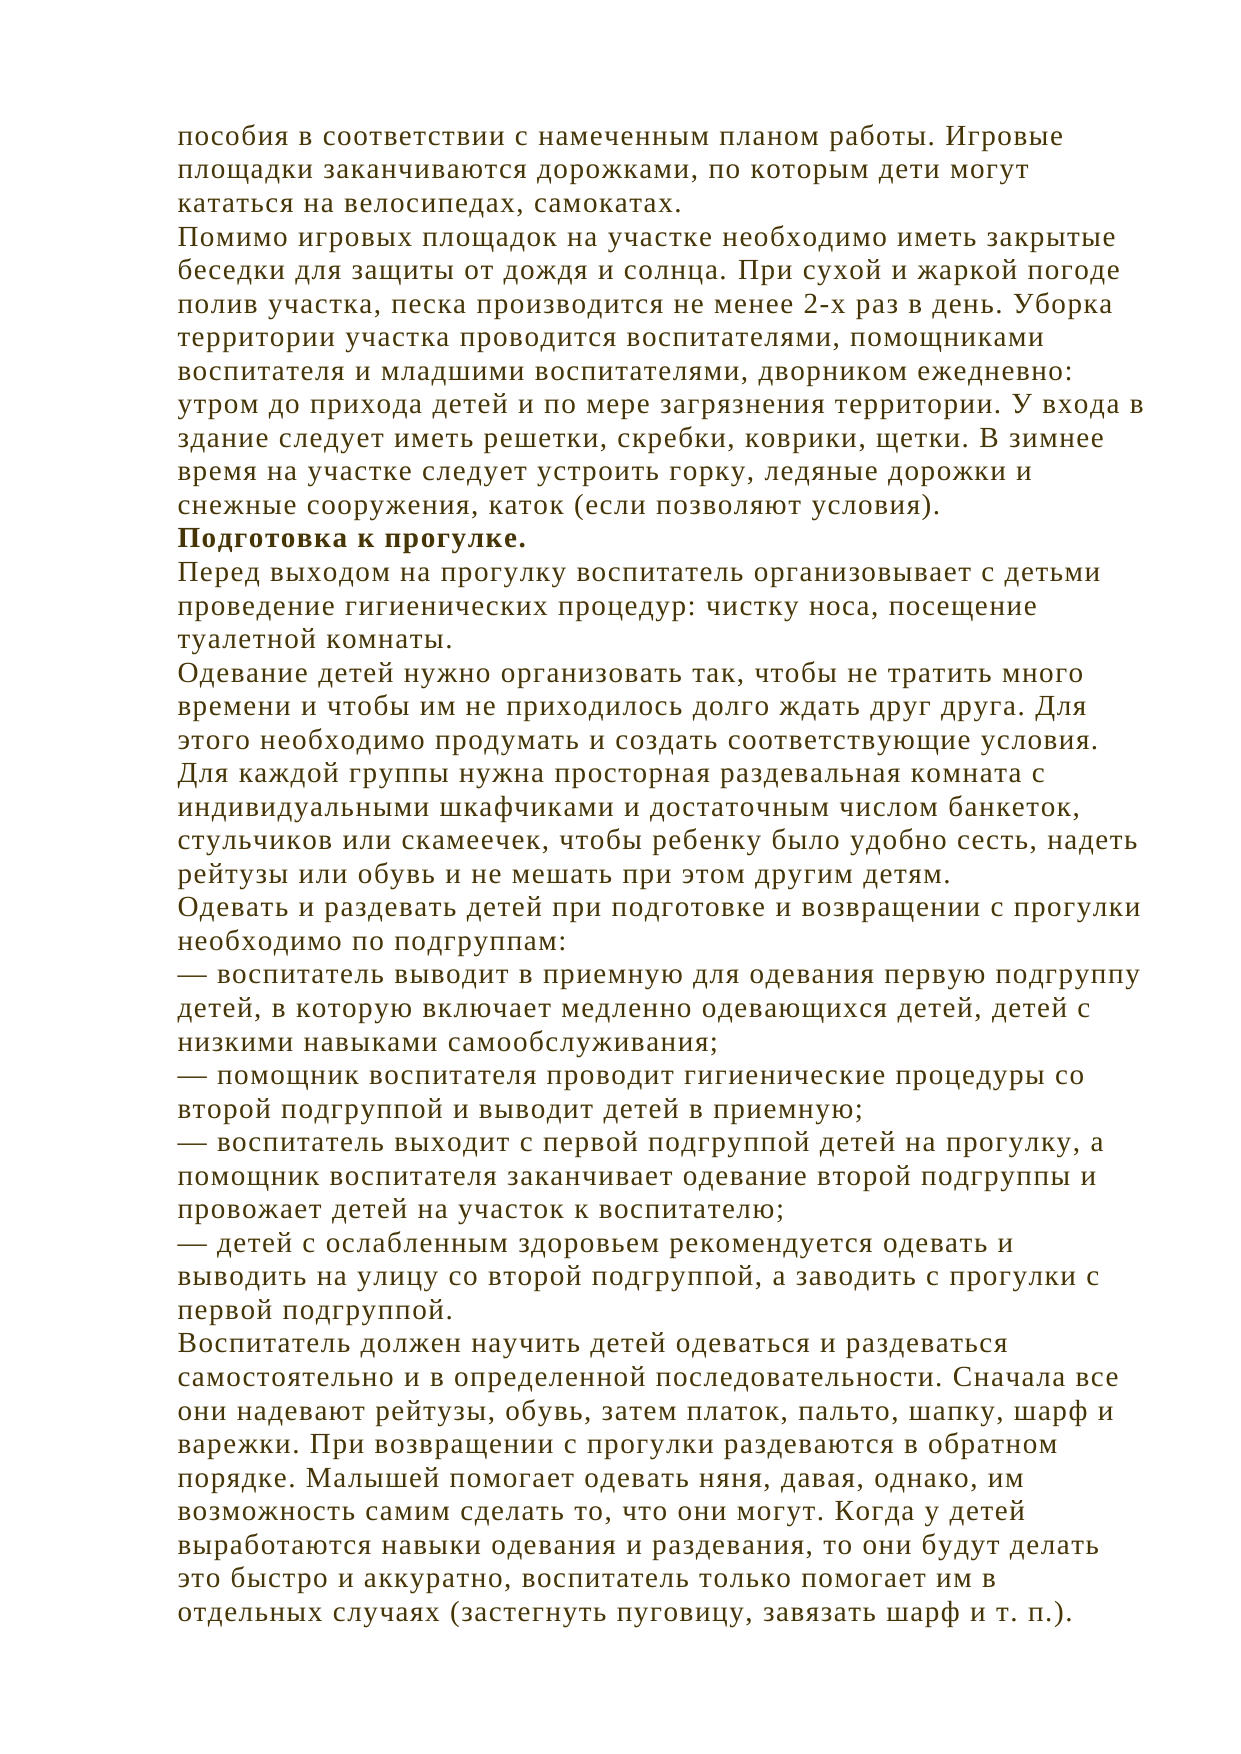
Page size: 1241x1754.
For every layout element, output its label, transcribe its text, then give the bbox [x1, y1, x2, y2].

text Одевание детей нужно организовать так, чтобы не тратить много времени и чтобы им не приходилось долго ждать друг друга. Для этого необходимо продумать и создать соответствующие условия. Для каждой группы нужна просторная раздевальная комната с индивидуальными шкафчиками и достаточным числом банкеток, стульчиков или скамеечек, чтобы ребенку было удобно сесть, надеть рейтузы или обувь и не мешать при этом другим детям. [177, 655, 1152, 889]
text — воспитатель выходит с первой подгруппой детей на прогулку, а помощник воспитателя заканчивает одевание второй подгруппы и провожает детей на участок к воспитателю; [177, 1124, 1152, 1225]
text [177, 1326, 1152, 1627]
text Одевать и раздевать детей при подготовке и возвращении с прогулки необходимо по подгруппам: [177, 889, 1152, 957]
text — воспитатель выводит в приемную для одевания первую подгруппу детей, в которую включает медленно одевающихся детей, детей с низкими навыками самообслуживания; [177, 957, 1152, 1057]
text Перед выходом на прогулку воспитатель организовывает с детьми проведение гигиенических процедур: чистку носа, посещение туалетной комнаты. [177, 554, 1152, 655]
text — детей с ослабленным здоровьем рекомендуется одевать и выводить на улицу со второй подгруппой, а заводить с прогулки с первой подгруппой. [177, 1225, 1152, 1326]
text Помимо игровых площадок на участке необходимо иметь закрытые беседки для защиты от дождя и солнца. При сухой и жаркой погоде полив участка, песка производится не менее 2-х раз в день. Уборка территории участка проводится воспитателями, помощниками воспитателя и младшими воспитателями, дворником ежедневно: утром до прихода детей и по мере загрязнения территории. У входа в здание следует иметь решетки, скребки, коврики, щетки. В зимнее время на участке следует устроить горку, ледяные дорожки и снежные сооружения, каток (если позволяют условия). [177, 219, 1152, 521]
text Подготовка к прогулке. [177, 521, 1152, 554]
text — помощник воспитателя проводит гигиенические процедуры со второй подгруппой и выводит детей в приемную; [177, 1057, 1152, 1124]
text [177, 118, 1152, 219]
